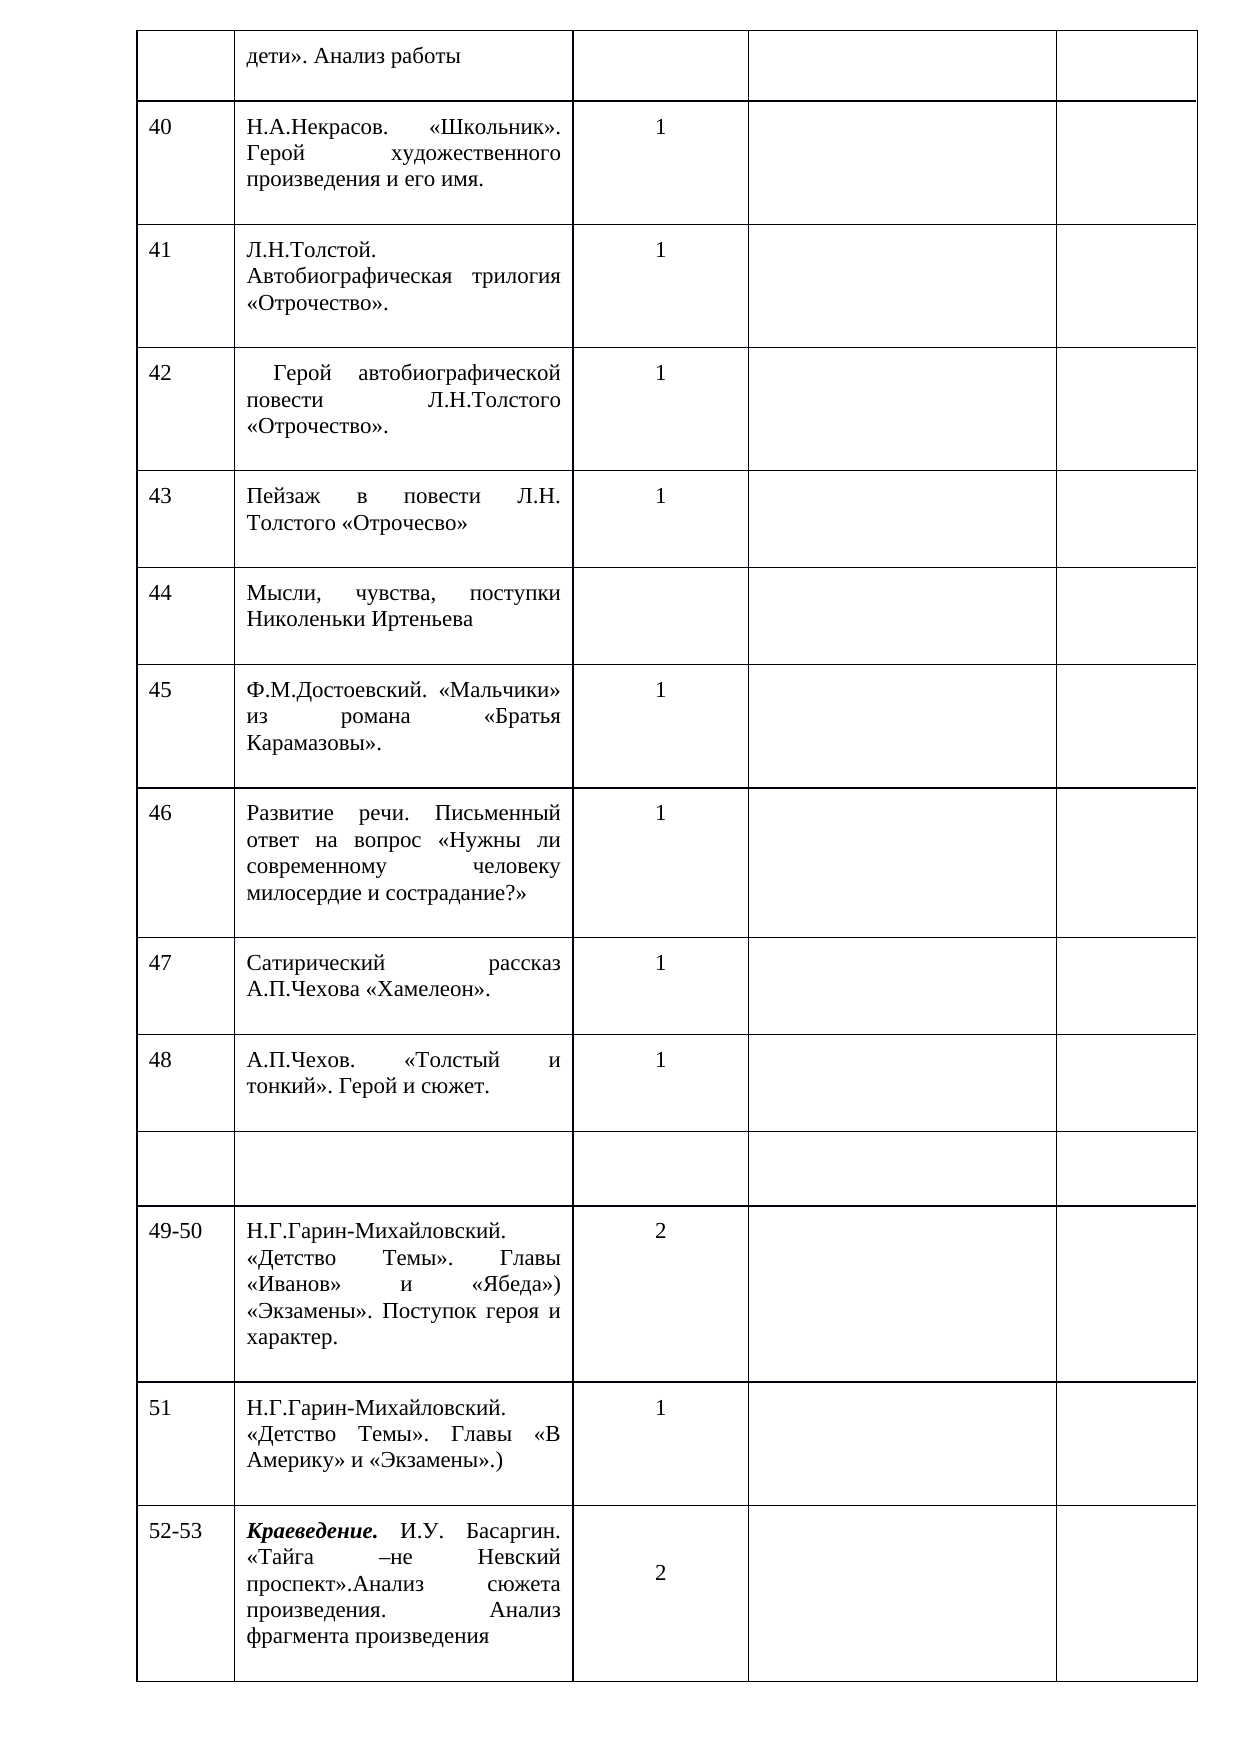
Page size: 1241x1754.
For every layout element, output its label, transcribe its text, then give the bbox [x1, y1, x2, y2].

table_cell [749, 1035, 1056, 1131]
table_cell [1057, 347, 1197, 470]
table_cell Н.Г.Гарин-Михайловский. «Детство Темы». Главы «В Америку» и «Экзамены».) [235, 1383, 572, 1504]
table_cell Краеведение. И.У. Басаргин. «Тайга –не Невский проспект».Анализ сюжета произведения. Анализ фрагмента произведения [235, 1506, 572, 1681]
table_cell Н.Г.Гарин-Михайловский. «Детство Темы». Главы «Иванов» и «Ябеда») «Экзамены». Поступок героя и характер. [235, 1207, 572, 1381]
table_cell [749, 471, 1056, 567]
table_cell [1057, 1034, 1197, 1131]
table_cell 49-50 [138, 1207, 234, 1381]
table_cell 43 [138, 471, 234, 567]
table_cell [1057, 470, 1197, 567]
table_cell [749, 1132, 1056, 1205]
table_cell Сатирический рассказ А.П.Чехова «Хамелеон». [235, 938, 572, 1034]
table_cell 1 [574, 102, 748, 223]
table_cell Н.А.Некрасов. «Школьник». Герой художественного произведения и его имя. [235, 102, 572, 223]
table_cell [749, 568, 1056, 664]
table_cell 2 [574, 1207, 748, 1381]
table_cell Л.Н.Толстой. Автобиографическая трилогия «Отрочество». [235, 225, 572, 347]
table_cell [1057, 937, 1197, 1034]
table_cell 46 [138, 789, 234, 937]
table_cell 44 [138, 568, 234, 664]
table_cell [1057, 1131, 1197, 1205]
table_cell 41 [138, 225, 234, 347]
table_cell 1 [574, 348, 748, 470]
table_cell 39 [138, 31, 234, 100]
table_cell А.П.Чехов. «Толстый и тонкий». Герой и сюжет. [235, 1035, 572, 1131]
table_cell 1 [574, 938, 748, 1034]
table_cell 1 [574, 225, 748, 347]
table_cell [749, 225, 1056, 347]
table_cell [749, 348, 1056, 470]
table_cell 51 [138, 1383, 234, 1504]
table_cell [1057, 224, 1197, 347]
table_cell 1 [574, 665, 748, 787]
table_cell 1 [574, 789, 748, 937]
table_cell [749, 102, 1056, 223]
table_cell [749, 938, 1056, 1034]
table_cell [1057, 1381, 1197, 1504]
table_cell Пейзаж в повести Л.Н. Толстого «Отрочесво» [235, 471, 572, 567]
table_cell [235, 31, 572, 100]
table_cell Развитие речи. Письменный ответ на вопрос «Нужны ли современному человеку милосердие и сострадание?» [235, 789, 572, 937]
table_cell 1 [574, 471, 748, 567]
table_cell [749, 789, 1056, 937]
table_cell 48 [138, 1035, 234, 1131]
table_cell [749, 1383, 1056, 1504]
table_cell [1057, 1505, 1197, 1681]
table_cell 40 [138, 102, 234, 223]
table_cell [1057, 664, 1197, 787]
table_cell [1057, 567, 1197, 664]
table_cell [138, 1132, 234, 1205]
table_cell 45 [138, 665, 234, 787]
table_cell [749, 31, 1056, 100]
table_cell 52-53 [138, 1506, 234, 1681]
table_cell [235, 1132, 572, 1205]
table_cell [1057, 31, 1197, 100]
table_cell [1057, 100, 1197, 223]
table_cell 1 [574, 1383, 748, 1504]
table_cell Герой автобиографической повести Л.Н.Толстого «Отрочество». [235, 348, 572, 470]
table_cell [1057, 787, 1197, 937]
table_cell [749, 1207, 1056, 1381]
table_cell 47 [138, 938, 234, 1034]
table_cell 42 [138, 348, 234, 470]
table_cell 1 [574, 1035, 748, 1131]
table_cell [1057, 1205, 1197, 1381]
table_cell Ф.М.Достоевский. «Мальчики» из романа «Братья Карамазовы». [235, 665, 572, 787]
table_cell 2 [574, 1506, 748, 1681]
table_cell [574, 568, 748, 664]
table_cell [749, 1506, 1056, 1681]
table_cell [749, 665, 1056, 787]
table_cell [574, 1132, 748, 1205]
table_cell 1 [574, 31, 748, 100]
table_cell Мысли, чувства, поступки Николеньки Иртеньева [235, 568, 572, 664]
